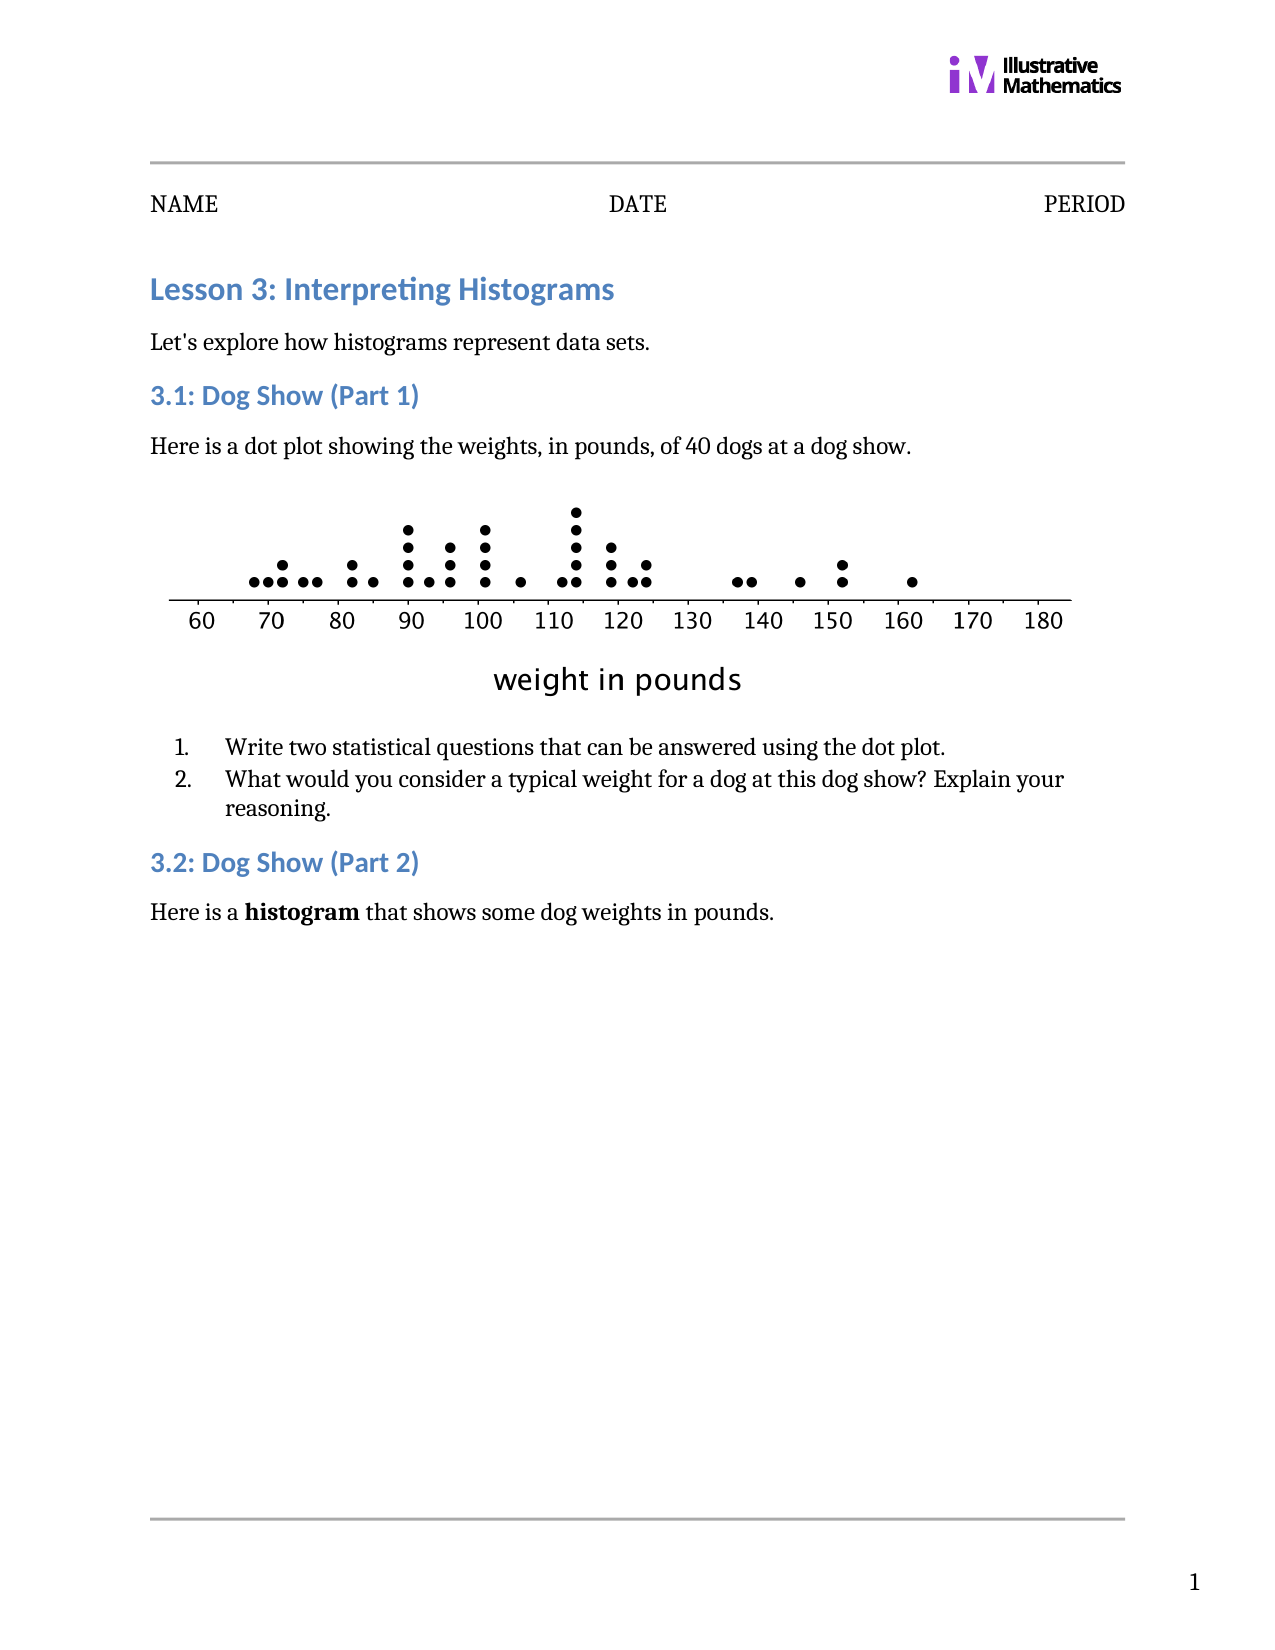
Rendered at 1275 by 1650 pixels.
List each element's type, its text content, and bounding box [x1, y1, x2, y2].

subtitle 3.2: Dog Show (Part 2) [150, 844, 1125, 879]
list What would you consider a typical weight for a dog at this dog show? Explain your reasoning. [175, 765, 1125, 823]
text Here is a dot plot showing the weights, in pounds, of 40 dogs at a dog show. [150, 432, 1125, 461]
text Here is a histogram that shows some dog weights in pounds. [150, 898, 1125, 927]
text Let's explore how histograms represent data sets. [150, 328, 1125, 357]
picture [949, 55, 1121, 93]
list Write two statistical questions that can be answered using the dot plot. [175, 733, 1125, 762]
picture [168, 479, 1072, 714]
subtitle 3.1: Dog Show (Part 1) [150, 377, 1125, 413]
subtitle Lesson 3: Interpreting Histograms [150, 268, 1125, 309]
